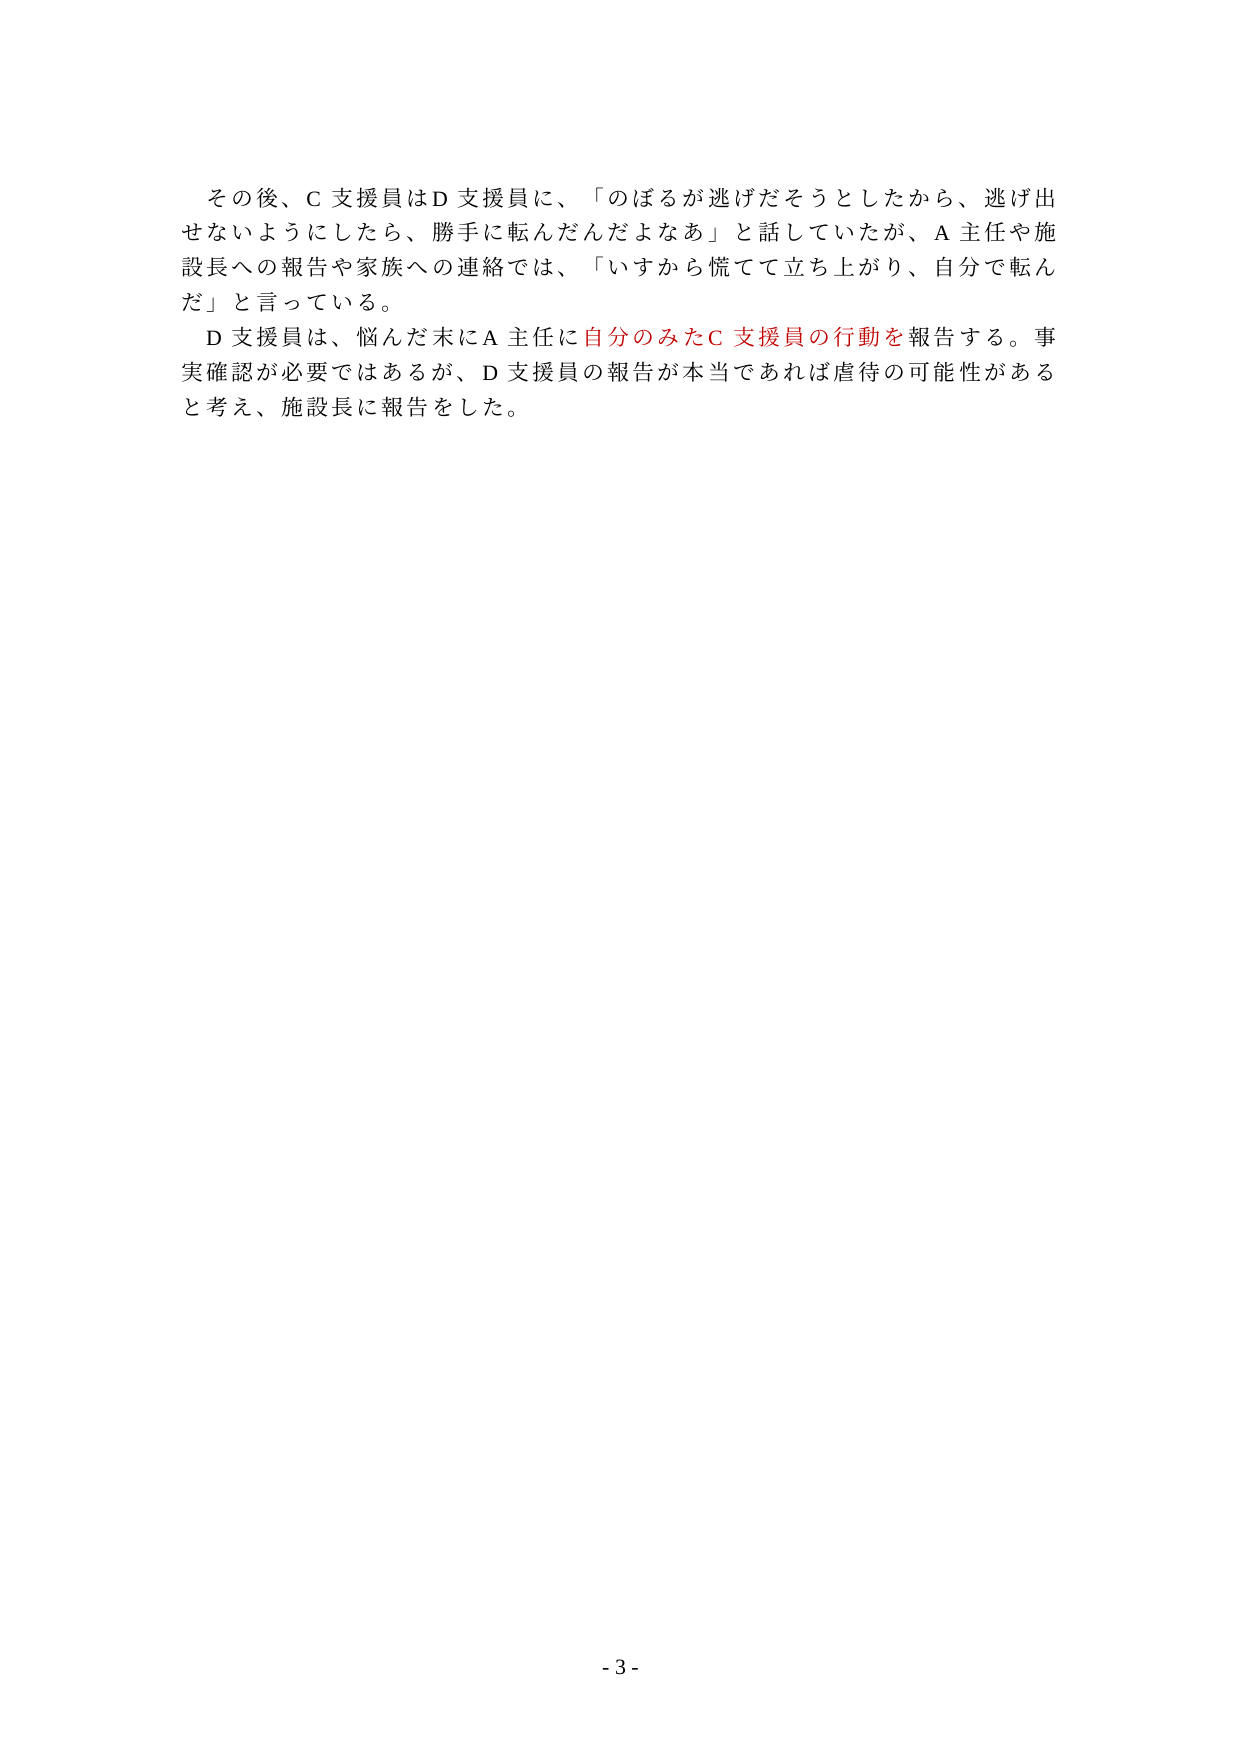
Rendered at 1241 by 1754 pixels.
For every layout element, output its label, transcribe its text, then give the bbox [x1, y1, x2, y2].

text D支援員は、悩んだ末にA主任に自分のみたC支援員の行動を報告する。事実確認が必要ではあるが、D支援員の報告が本当であれば虐待の可能性があると考え、施設長に報告をした。 [181, 319, 1059, 423]
text その後、C支援員はD支援員に、「のぼるが逃げだそうとしたから、逃げ出せないようにしたら、勝手に転んだんだよなあ」と話していたが、A主任や施設長への報告や家族への連絡では、「いすから慌てて立ち上がり、自分で転んだ」と言っている。 [181, 179, 1059, 319]
